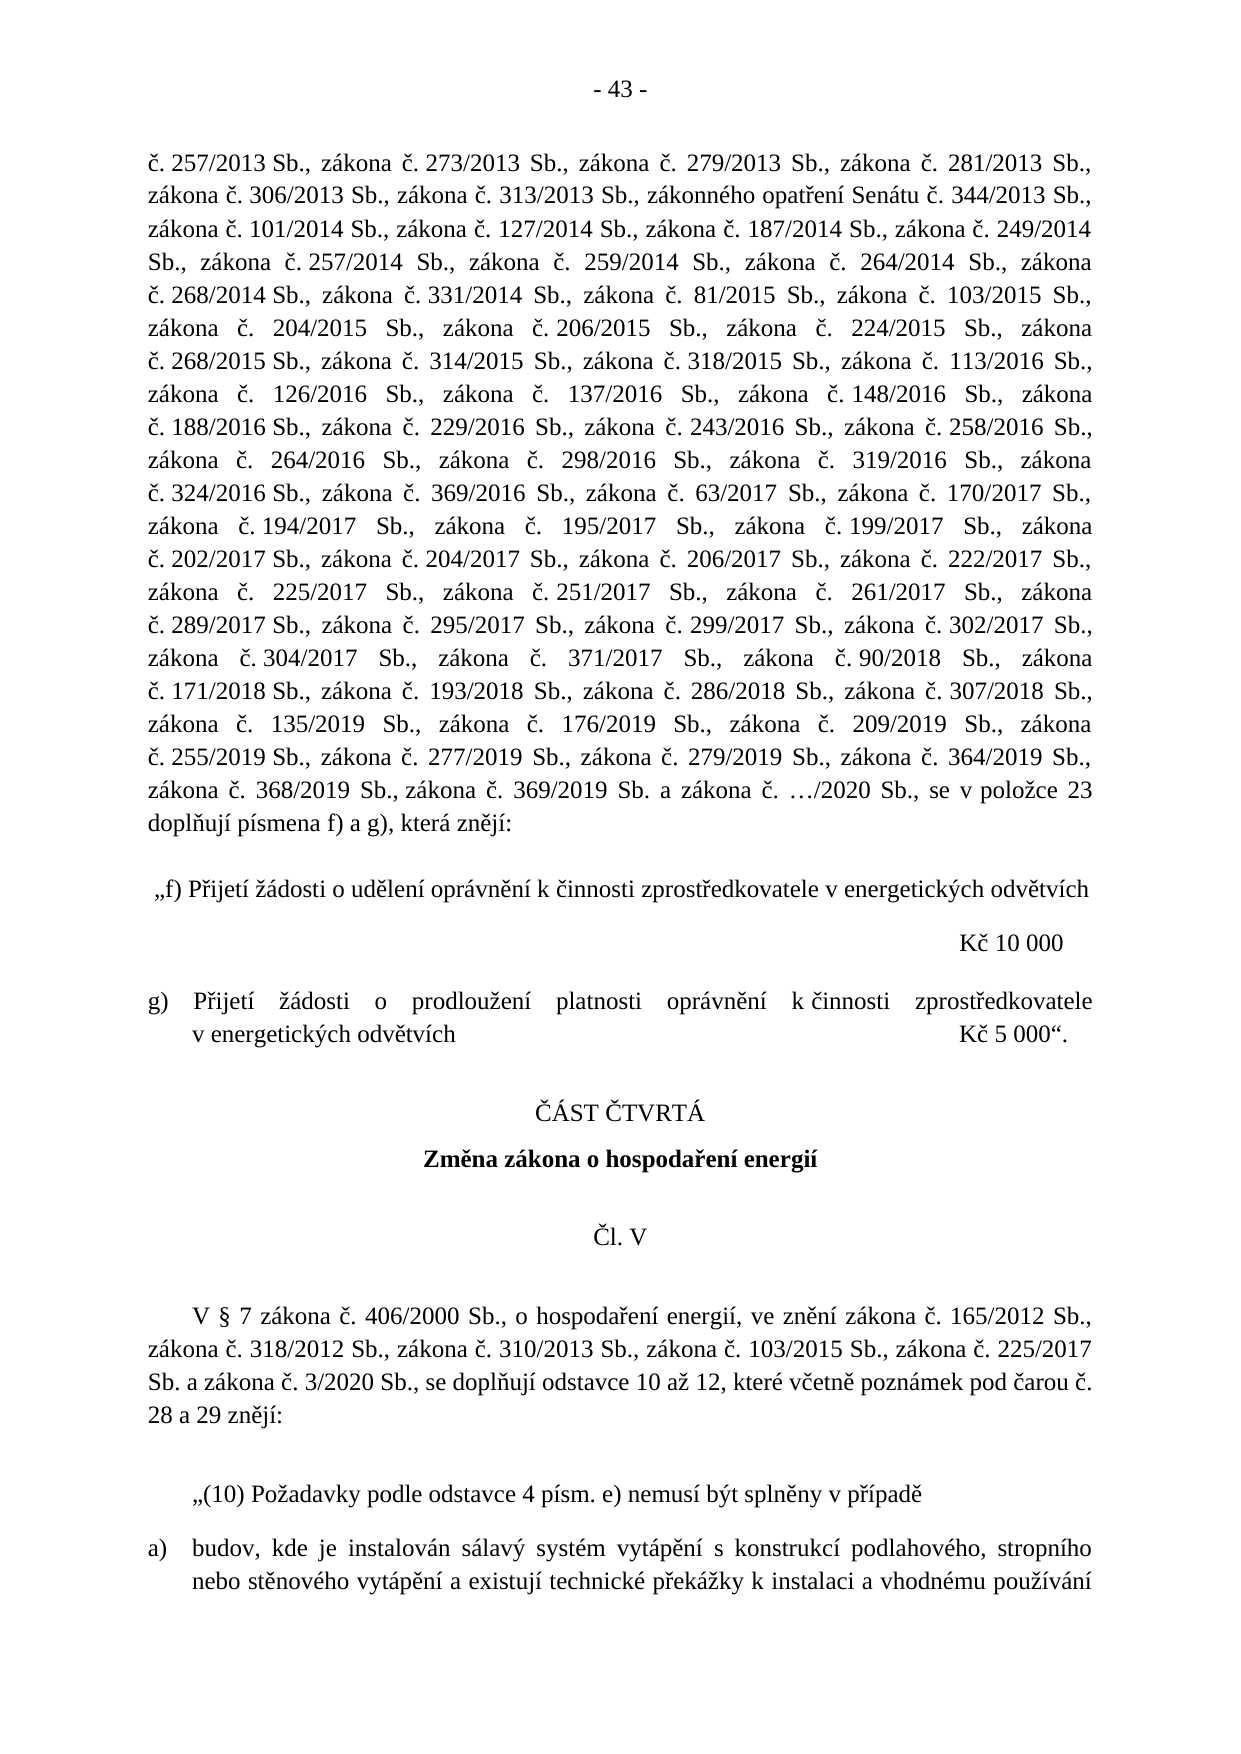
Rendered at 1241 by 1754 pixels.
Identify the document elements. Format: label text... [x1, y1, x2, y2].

text „(10) Požadavky podle odstavce 4 písm. e) nemusí být splněny v případě [148, 1479, 1093, 1508]
text Změna zákona o hospodaření energií [148, 1144, 1093, 1172]
text Čl. V [148, 1222, 1093, 1251]
list Kč 10 000 [885, 928, 1093, 957]
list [148, 1533, 1093, 1595]
text g) Přijetí žádosti o prodloužení platnosti oprávnění k činnosti zprostředkovatele v energetických odvětvích Kč 5 000“. [148, 986, 1093, 1048]
text V § 7 zákona č. 406/2000 Sb., o hospodaření energií, ve znění zákona č. 165/2012 Sb., zákona č. 318/2012 Sb., zákona č. 310/2013 Sb., zákona č. 103/2015 Sb., zákona č. 225/2017 Sb. a zákona č. 3/2020 Sb., se doplňují odstavce 10 až 12, které včetně poznámek pod čarou č. 28 a 29 znějí: [148, 1301, 1093, 1429]
text ČÁST ČTVRTÁ [148, 1098, 1093, 1127]
text „f) Přijetí žádosti o udělení oprávnění k činnosti zprostředkovatele v energetických odvětvích [148, 874, 1093, 903]
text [148, 148, 1093, 837]
